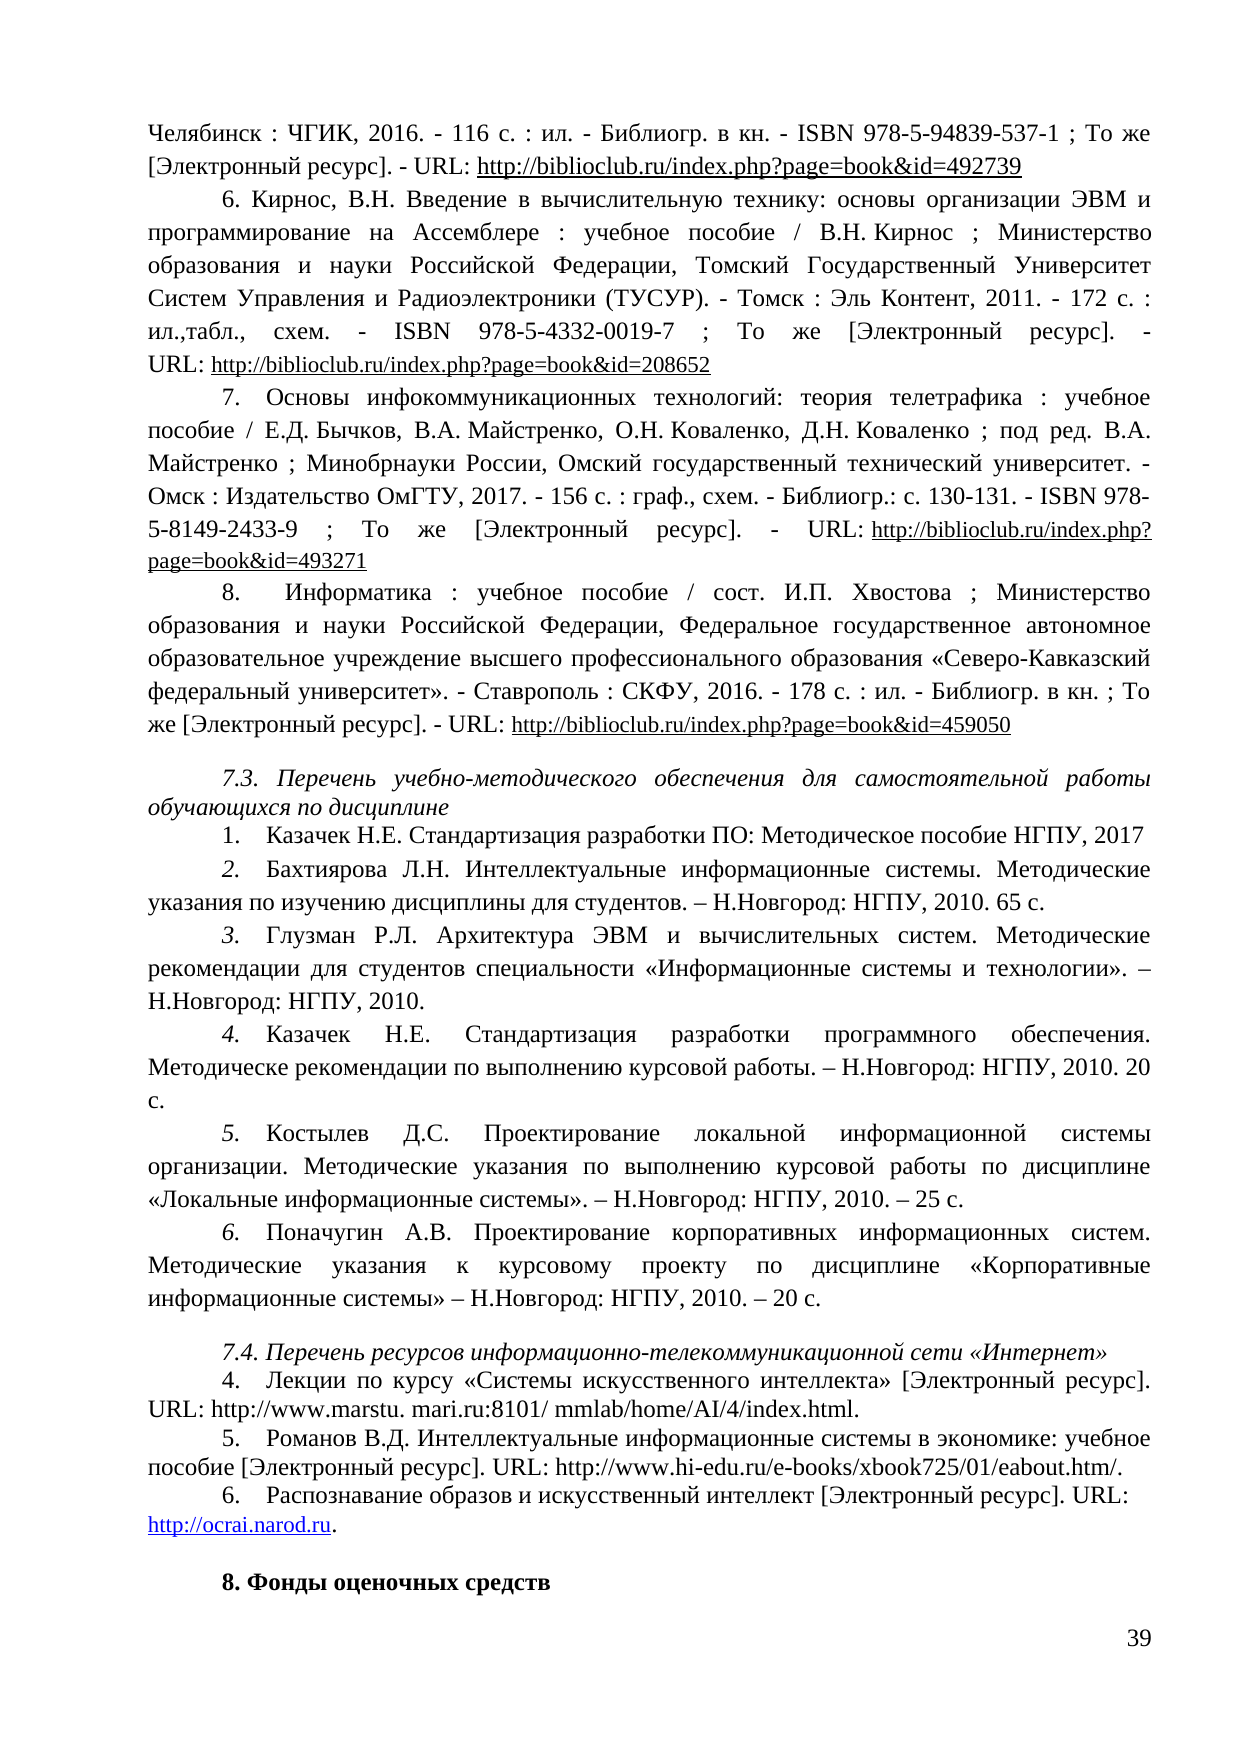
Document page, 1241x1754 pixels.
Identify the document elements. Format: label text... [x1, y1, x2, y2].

list Глузман Р.Л. Архитектура ЭВМ и вычислительных систем. Методические рекомендации для студентов специальности «Информационные системы и технологии». – Н.Новгород: НГПУ, 2010. [148, 920, 1152, 1014]
list Распознавание образов и искусственный интеллект [Электронный ресурс]. URL: http://ocrai.narod.ru. [148, 1481, 1152, 1538]
list Костылев Д.С. Проектирование локальной информационной системы организации. Методические указания по выполнению курсовой работы по дисциплине «Локальные информационные системы». – Н.Новгород: НГПУ, 2010. – 25 с. [148, 1118, 1152, 1213]
list Романов В.Д. Интеллектуальные информационные системы в экономике: учебное пособие [Электронный ресурс]. URL: http://www.hi-edu.ru/e-books/xbook725/01/eabout.htm/. [148, 1423, 1152, 1481]
list Информатика : учебное пособие / сост. И.П. Хвостова ; Министерство образования и науки Российской Федерации, Федеральное государственное автономное образовательное учреждение высшего профессионального образования «Северо-Кавказский федеральный университет». - Ставрополь : СКФУ, 2016. - 178 с. : ил. - Библиогр. в кн. ; То же [Электронный ресурс]. - URL: http://biblioclub.ru/index.php?page=book&id=459050 [148, 577, 1152, 738]
list Лекции по курсу «Системы искусственного интеллекта» [Электронный ресурс]. URL: http://www.marstu. mari.ru:8101/ mmlab/home/AI/4/index.html. [148, 1366, 1152, 1423]
list Казачек Н.Е. Стандартизация разработки ПО: Методическое пособие НГПУ, 2017 [148, 821, 1152, 849]
text 7.4. Перечень ресурсов информационно-телекоммуникационной сети «Интернет» [148, 1337, 1152, 1366]
list Поначугин А.В. Проектирование корпоративных информационных систем. Методические указания к курсовому проекту по дисциплине «Корпоративные информационные системы» – Н.Новгород: НГПУ, 2010. – 20 с. [148, 1217, 1152, 1312]
list Бахтиярова Л.Н. Интеллектуальные информационные системы. Методические указания по изучению дисциплины для студентов. – Н.Новгород: НГПУ, 2010. 65 с. [148, 854, 1152, 915]
text 7.3. Перечень учебно-методического обеспечения для самостоятельной работы обучающихся по дисциплине [148, 763, 1152, 821]
list Основы инфокоммуникационных технологий: теория телетрафика : учебное пособие / Е.Д. Бычков, В.А. Майстренко, О.Н. Коваленко, Д.Н. Коваленко ; под ред. В.А. Майстренко ; Минобрнауки России, Омский государственный технический университет. - Омск : Издательство ОмГТУ, 2017. - 156 с. : граф., схем. - Библиогр.: с. 130-131. - ISBN 978-5-8149-2433-9 ; То же [Электронный ресурс]. - URL: http://biblioclub.ru/index.php?page=book&id=493271 [148, 382, 1152, 573]
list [148, 118, 1152, 180]
list Кирнос, В.Н. Введение в вычислительную технику: основы организации ЭВМ и программирование на Ассемблере : учебное пособие / В.Н. Кирнос ; Министерство образования и науки Российской Федерации, Томский Государственный Университет Систем Управления и Радиоэлектроники (ТУСУР). - Томск : Эль Контент, 2011. - 172 с. : ил.,табл., схем. - ISBN 978-5-4332-0019-7 ; То же [Электронный ресурс]. - URL: http://biblioclub.ru/index.php?page=book&id=208652 [148, 184, 1152, 378]
list Казачек Н.Е. Стандартизация разработки программного обеспечения. Методическе рекомендации по выполнению курсовой работы. – Н.Новгород: НГПУ, 2010. 20 с. [148, 1019, 1152, 1113]
text 8. Фонды оценочных средств [148, 1567, 1152, 1596]
